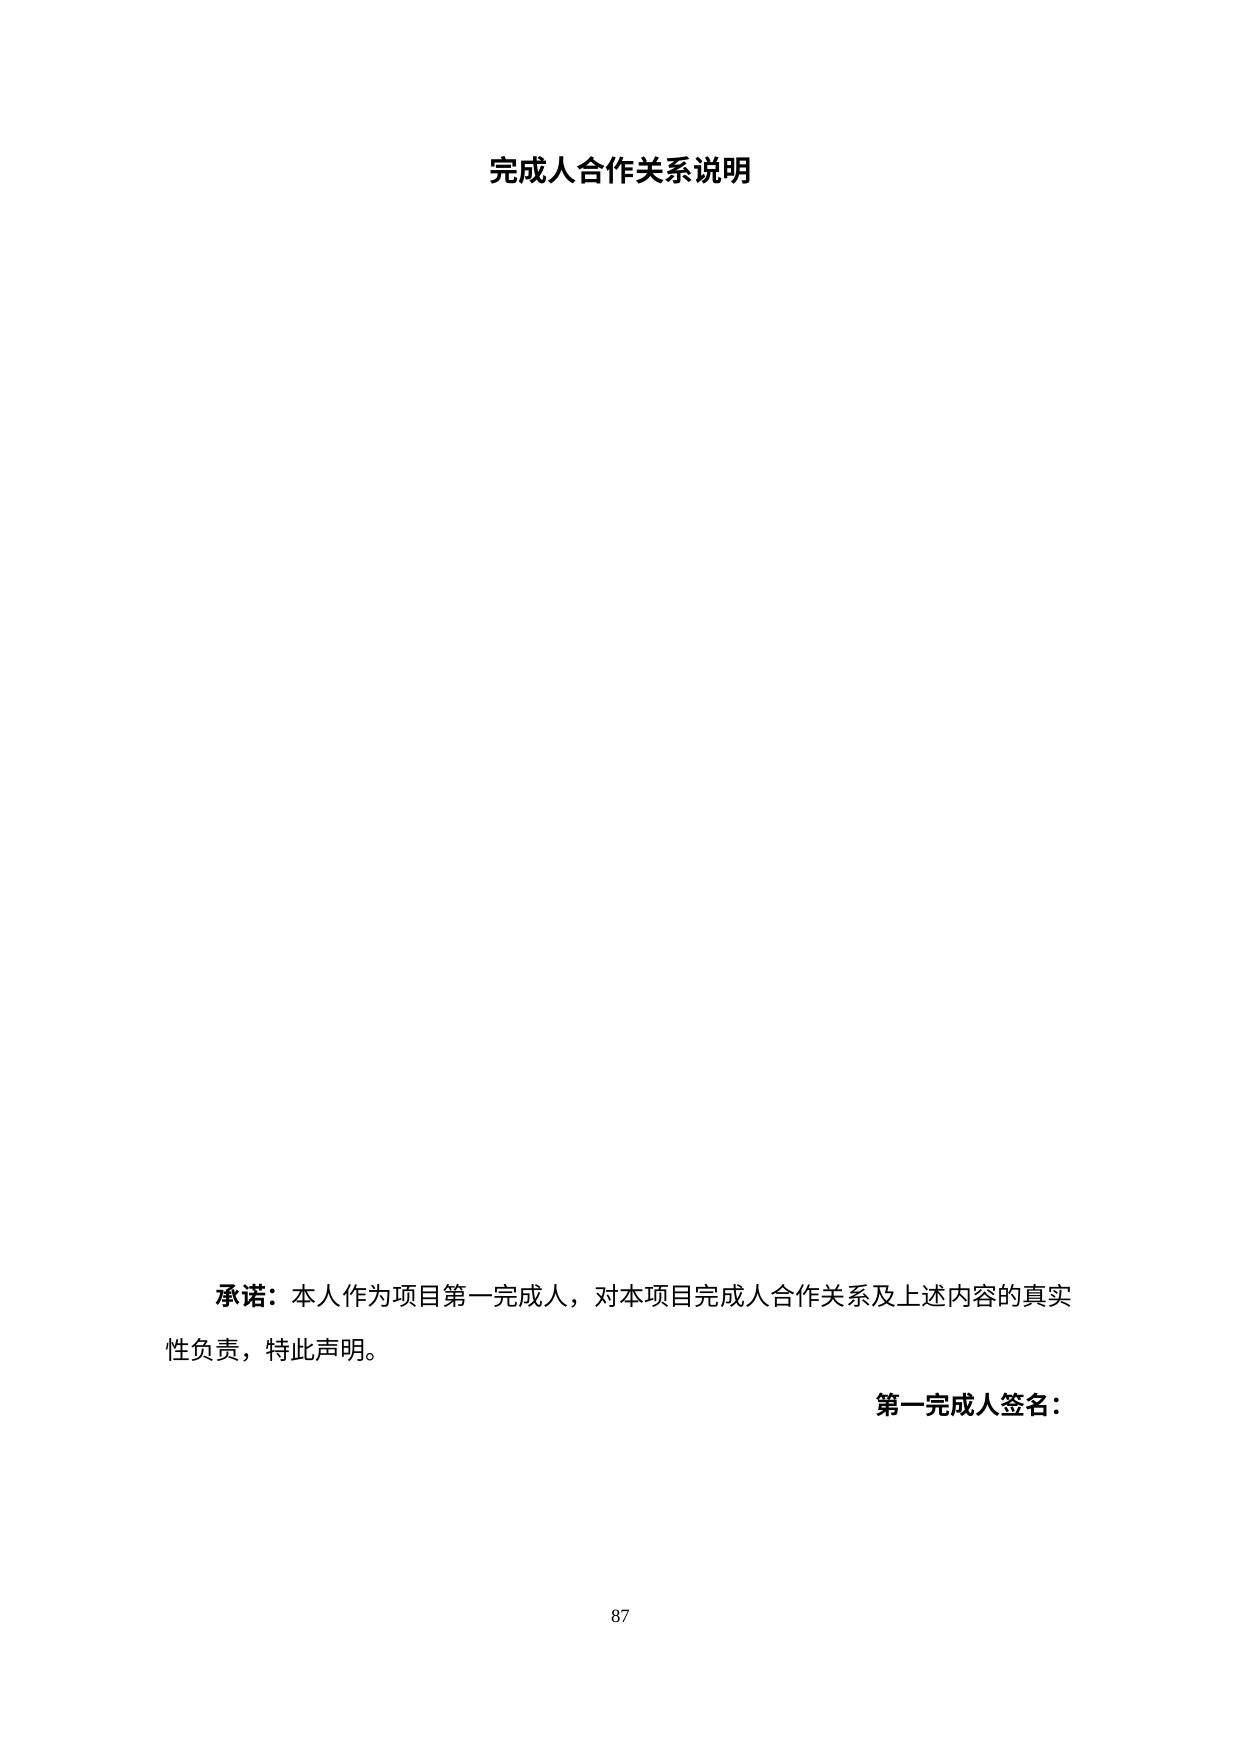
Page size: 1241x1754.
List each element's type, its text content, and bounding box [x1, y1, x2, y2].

text 完成人合作关系说明 [165, 148, 1075, 190]
text 承诺：本人作为项目第一完成人，对本项目完成人合作关系及上述内容的真实性负责，特此声明。 [165, 1276, 1075, 1367]
text 第一完成人签名： [165, 1385, 1075, 1421]
